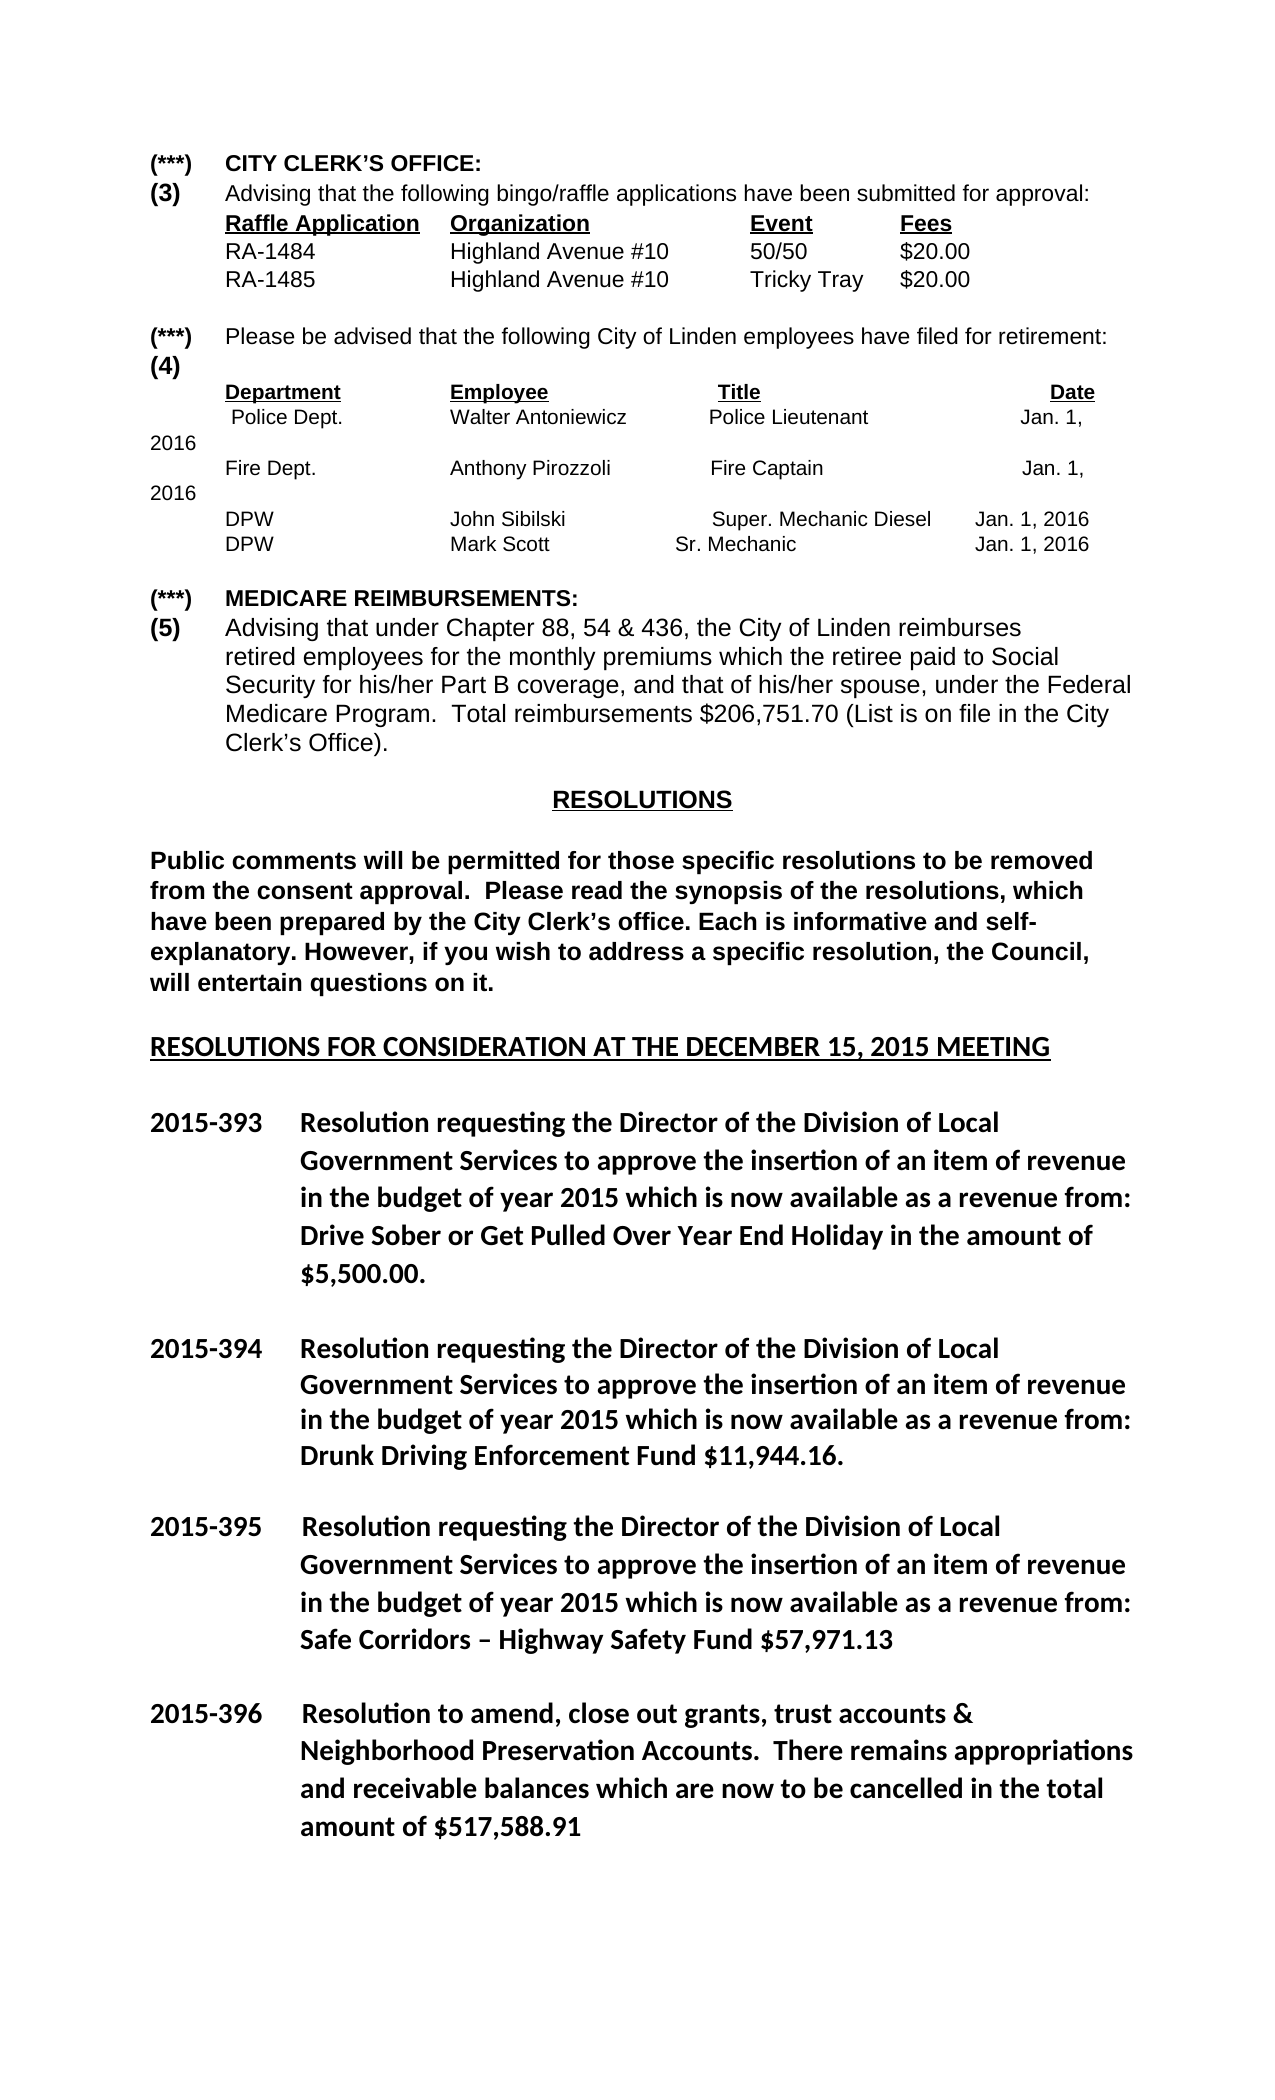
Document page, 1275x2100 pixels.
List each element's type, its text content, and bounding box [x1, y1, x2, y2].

text (***) CITY CLERK’S OFFICE: [150, 150, 1134, 176]
text Fire Dept. Anthony Pirozzoli Fire Captain Jan. 1, 2016 [150, 456, 1134, 505]
list Resolution requesting the Director of the Division of Local Government Services to approve the insertion of an item of revenue in the budget of year 2015 which is now available as a revenue from: Drunk Driving Enforcement Fund $11,944.16. [150, 1330, 1134, 1473]
text RESOLUTIONS [150, 785, 1134, 814]
text Department Employee Title Date [225, 380, 1134, 404]
text 2015-393 Resolution requesting the Director of the Division of Local Government Services to approve the insertion of an item of revenue in the budget of year 2015 which is now available as a revenue from: Drive Sober or Get Pulled Over Year End Holiday in the amount of $5,500.00. [150, 1104, 1134, 1290]
list retired employees for the monthly premiums which the retiree paid to Social Security for his/her Part B coverage, and that of his/her spouse, under the Federal Medicare Program. Total reimbursements $206,751.70 (List is on file in the City Clerk’s Office). [225, 642, 1134, 757]
list Raffle Application Organization Event Fees [225, 209, 1134, 236]
list Advising that the following bingo/raffle applications have been submitted for approval: [150, 178, 1134, 207]
text DPW John Sibilski Super. Mechanic Diesel Jan. 1, 2016 [150, 506, 1134, 530]
text 2015-396 Resolution to amend, close out grants, trust accounts & Neighborhood Preservation Accounts. There remains appropriations and receivable balances which are now to be cancelled in the total amount of $517,588.91 [150, 1695, 1134, 1843]
list Advising that under Chapter 88, 54 & 436, the City of Linden reimburses [150, 613, 1134, 642]
list RA-1485 Highland Avenue #10 Tricky Tray $20.00 [225, 266, 1134, 293]
text 2015-395 Resolution requesting the Director of the Division of Local Government Services to approve the insertion of an item of revenue in the budget of year 2015 which is now available as a revenue from: Safe Corridors – Highway Safety Fund $57,971.13 [150, 1508, 1134, 1657]
text RESOLUTIONS FOR CONSIDERATION AT THE DECEMBER 15, 2015 MEETING [150, 1028, 1134, 1064]
text DPW Mark Scott Sr. Mechanic Jan. 1, 2016 [150, 532, 1134, 556]
text Public comments will be permitted for those specific resolutions to be removed from the consent approval. Please read the synopsis of the resolutions, which have been prepared by the City Clerk’s office. Each is informative and self- explanatory. However, if you wish to address a specific resolution, the Council, will entertain questions on it. [150, 846, 1134, 996]
text (***) Please be advised that the following City of Linden employees have filed for retirement: [150, 323, 1134, 349]
text Police Dept. Walter Antoniewicz Police Lieutenant Jan. 1, 2016 [150, 405, 1134, 454]
text (***) MEDICARE REIMBURSEMENTS: [150, 585, 1134, 611]
list RA-1484 Highland Avenue #10 50/50 $20.00 [225, 238, 1134, 264]
